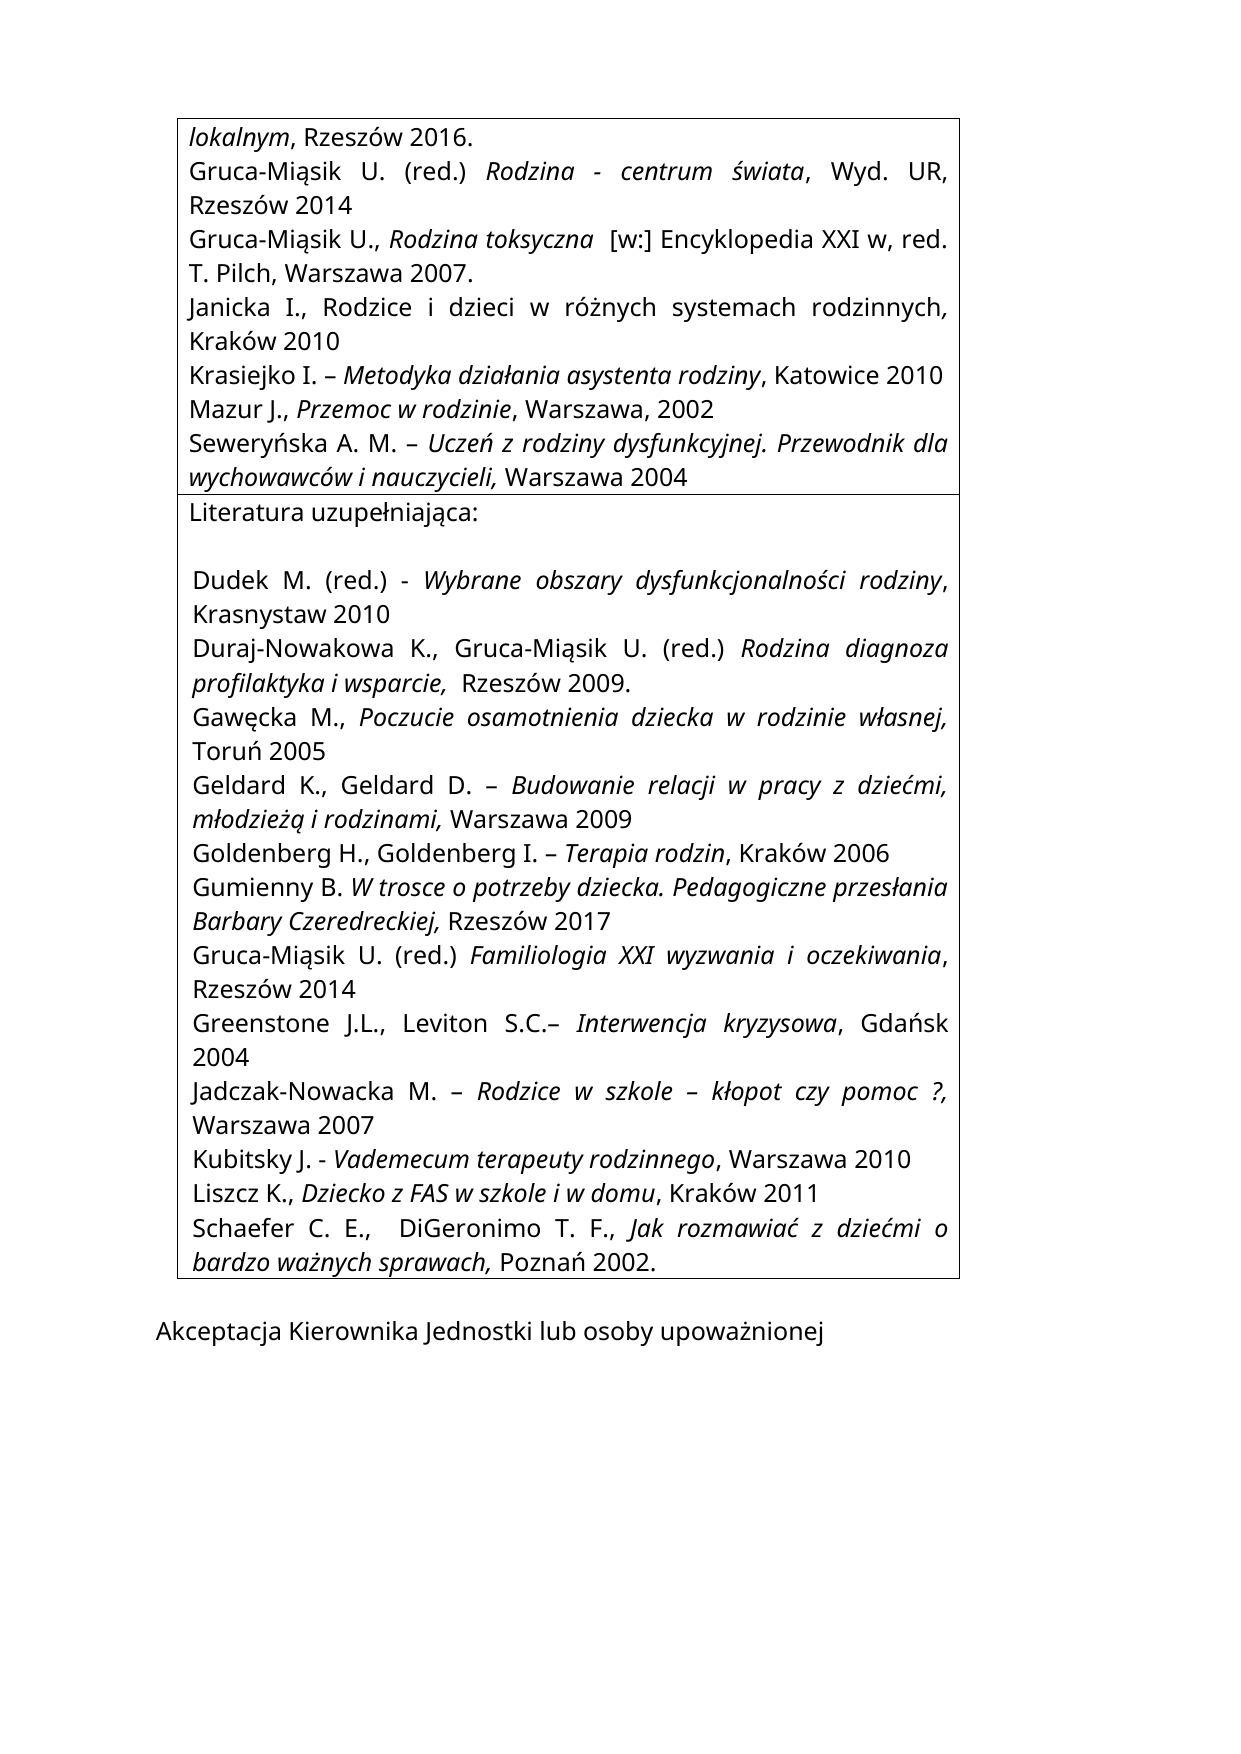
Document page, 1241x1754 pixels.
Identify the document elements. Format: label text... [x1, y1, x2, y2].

text Akceptacja Kierownika Jednostki lub osoby upoważnionej [156, 1313, 1122, 1347]
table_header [178, 119, 959, 494]
table_cell Literatura uzupełniająca: Dudek M. (red.) - Wybrane obszary dysfunkcjonalności rodziny, Krasnystaw 2010 Duraj-Nowakowa K., Gruca-Miąsik U. (red.) Rodzina diagnoza profilaktyka i wsparcie, Rzeszów 2009. Gawęcka M., Poczucie osamotnienia dziecka w rodzinie własnej, Toruń 2005 Geldard K., Geldard D. – Budowanie relacji w pracy z dziećmi, młodzieżą i rodzinami, Warszawa 2009 Goldenberg H., Goldenberg I. – Terapia rodzin, Kraków 2006 Gumienny B. W trosce o potrzeby dziecka. Pedagogiczne przesłania Barbary Czeredreckiej, Rzeszów 2017 Gruca-Miąsik U. (red.) Familiologia XXI wyzwania i oczekiwania, Rzeszów 2014 Greenstone J.L., Leviton S.C.– Interwencja kryzysowa, Gdańsk 2004 Jadczak-Nowacka M. – Rodzice w szkole – kłopot czy pomoc ?, Warszawa 2007 Kubitsky J. - Vademecum terapeuty rodzinnego, Warszawa 2010 Liszcz K., Dziecko z FAS w szkole i w domu, Kraków 2011 Schaefer C. E., DiGeronimo T. F., Jak rozmawiać z dziećmi o bardzo ważnych sprawach, Poznań 2002. [178, 495, 959, 1278]
